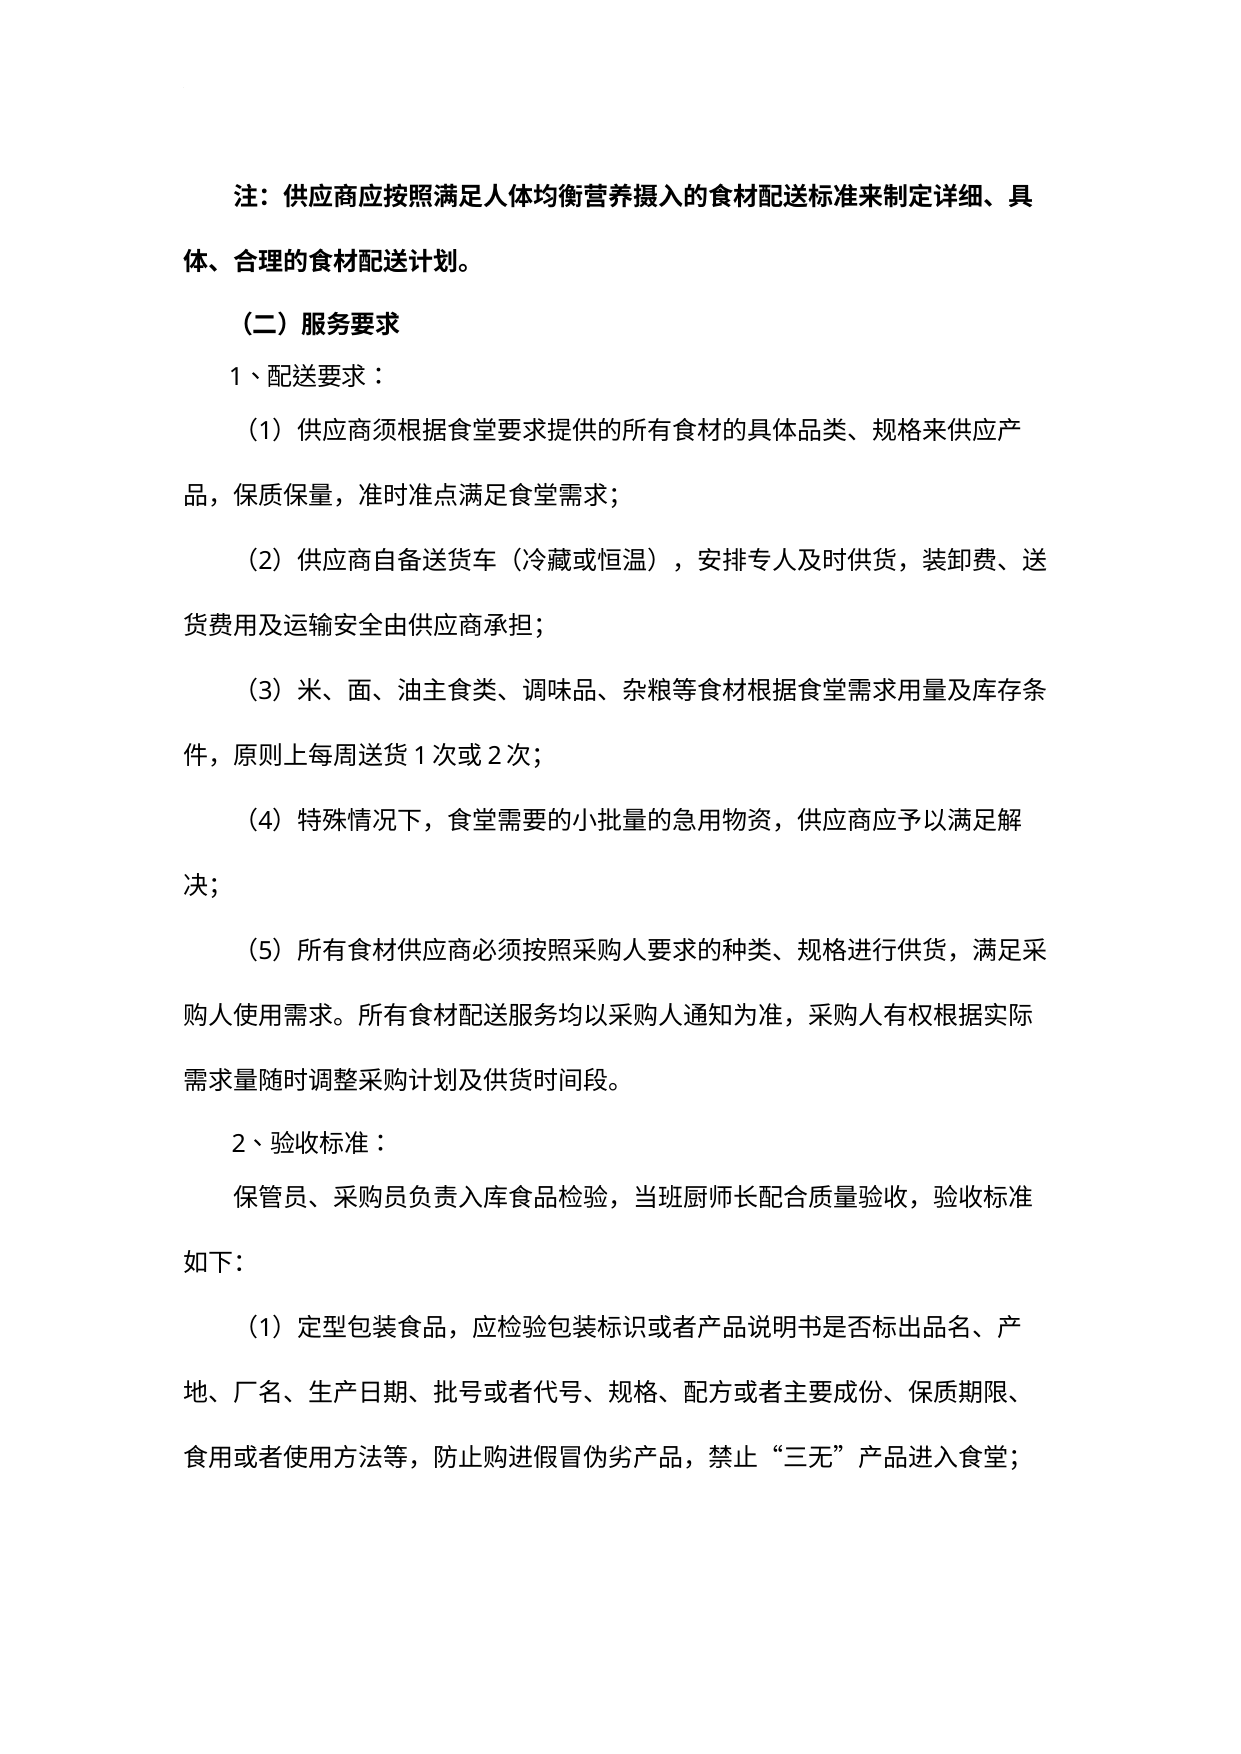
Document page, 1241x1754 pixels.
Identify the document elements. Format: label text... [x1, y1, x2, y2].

text （1）供应商须根据食堂要求提供的所有食材的具体品类、规格来供应产品，保质保量，准时准点满足食堂需求； [183, 396, 1057, 526]
text （4）特殊情况下，食堂需要的小批量的急用物资，供应商应予以满足解决； [183, 786, 1057, 916]
text 1、配送要求： [229, 344, 1057, 396]
text （1）定型包装食品，应检验包装标识或者产品说明书是否标出品名、产地、厂名、生产日期、批号或者代号、规格、配方或者主要成份、保质期限、食用或者使用方法等，防止购进假冒伪劣产品，禁止“三无”产品进入食堂； [183, 1293, 1057, 1488]
text 2、验收标准： [183, 1111, 1057, 1163]
text 保管员、采购员负责入库食品检验，当班厨师长配合质量验收，验收标准如下： [183, 1163, 1057, 1293]
text （5）所有食材供应商必须按照采购人要求的种类、规格进行供货，满足采购人使用需求。所有食材配送服务均以采购人通知为准，采购人有权根据实际需求量随时调整采购计划及供货时间段。 [183, 916, 1057, 1111]
text （3）米、面、油主食类、调味品、杂粮等食材根据食堂需求用量及库存条件，原则上每周送货1次或2次； [183, 656, 1057, 786]
text （2）供应商自备送货车（冷藏或恒温），安排专人及时供货，装卸费、送货费用及运输安全由供应商承担； [183, 526, 1057, 656]
text （二）服务要求 [183, 292, 1051, 344]
list 注：供应商应按照满足人体均衡营养摄入的食材配送标准来制定详细、具体、合理的食材配送计划。 [183, 162, 1057, 292]
